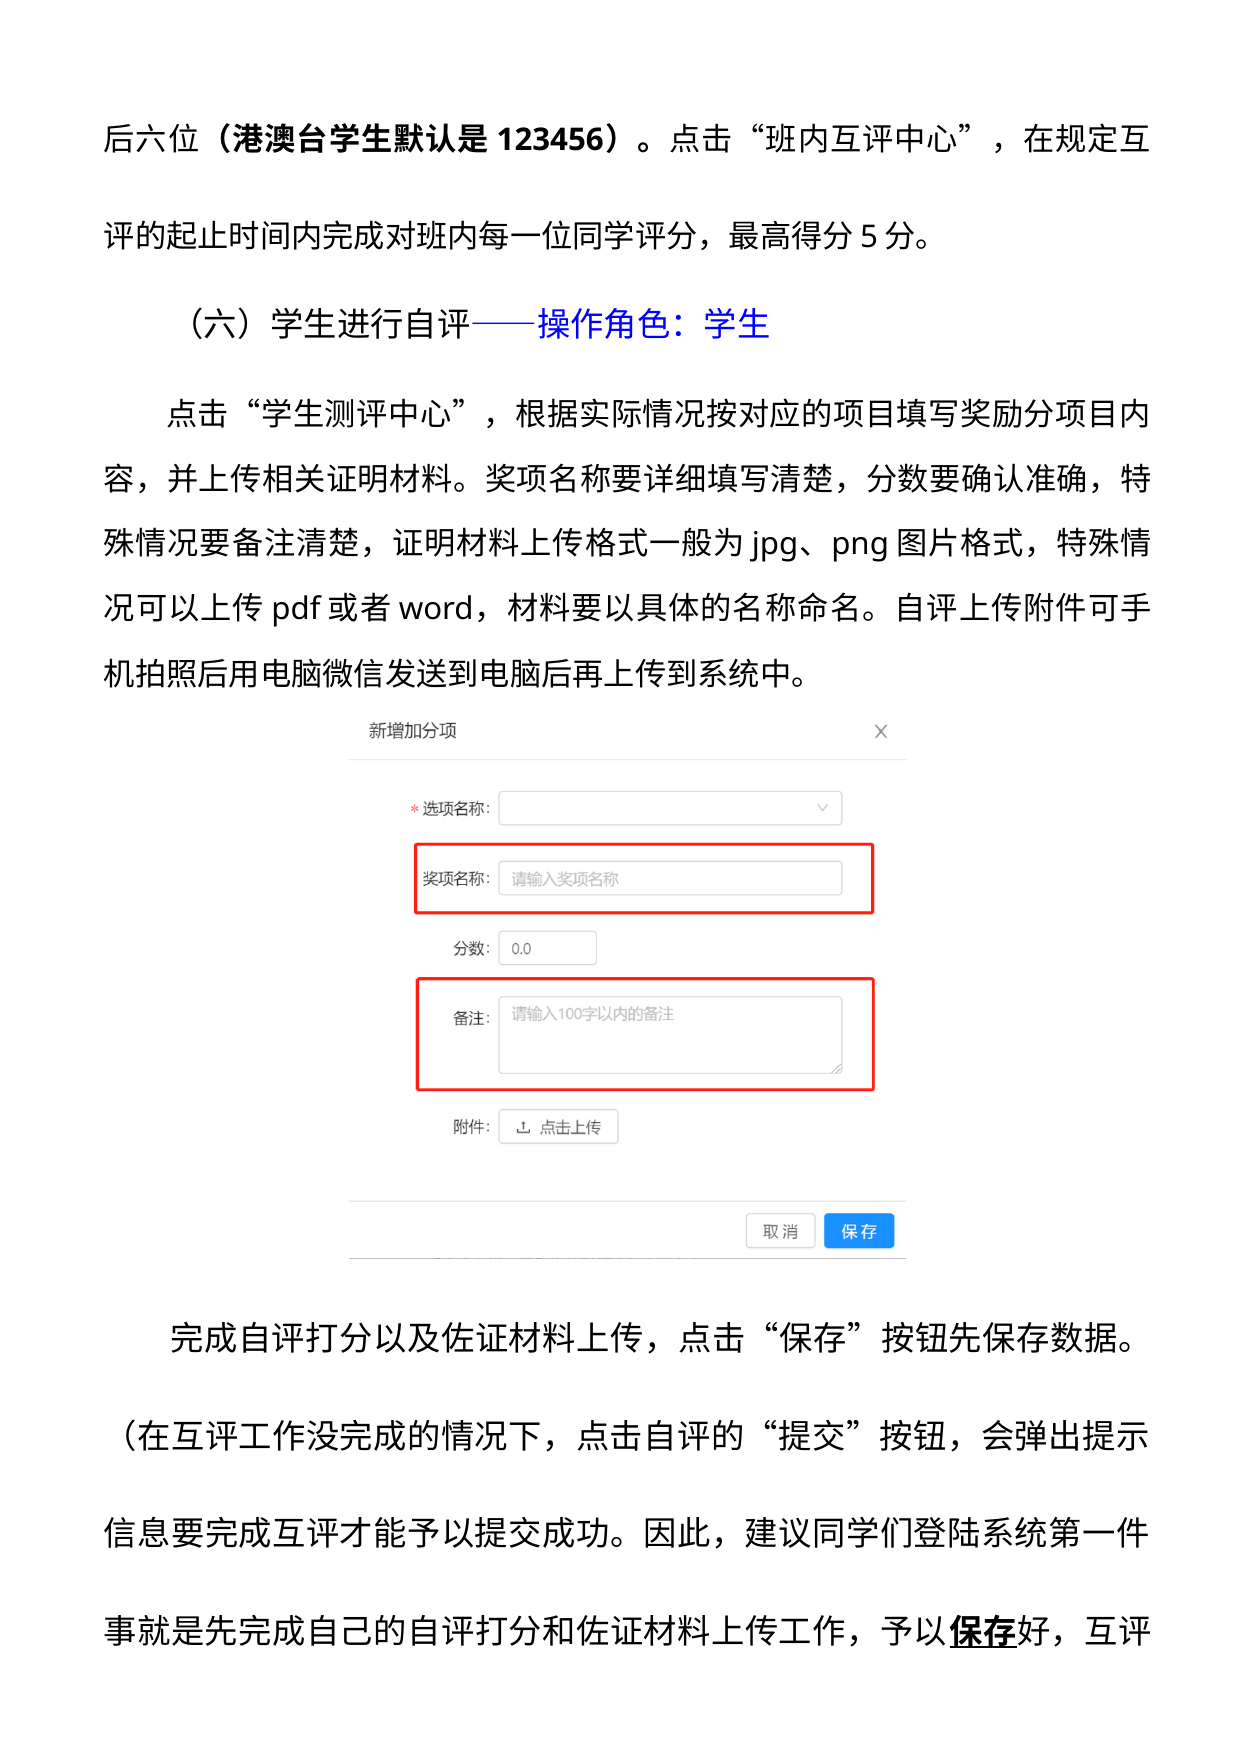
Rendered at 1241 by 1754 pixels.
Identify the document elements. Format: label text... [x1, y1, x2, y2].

text 点击“学生测评中心”，根据实际情况按对应的项目填写奖励分项目内容，并上传相关证明材料。奖项名称要详细填写清楚，分数要确认准确，特殊情况要备注清楚，证明材料上传格式一般为jpg、png图片格式，特殊情况可以上传pdf或者word，材料要以具体的名称命名。自评上传附件可手机拍照后用电脑微信发送到电脑后再上传到系统中。 [103, 379, 1152, 704]
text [103, 104, 1152, 267]
text （六）学生进行自评——操作角色：学生 [103, 289, 1152, 354]
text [103, 1304, 1152, 1661]
picture [348, 703, 907, 1259]
